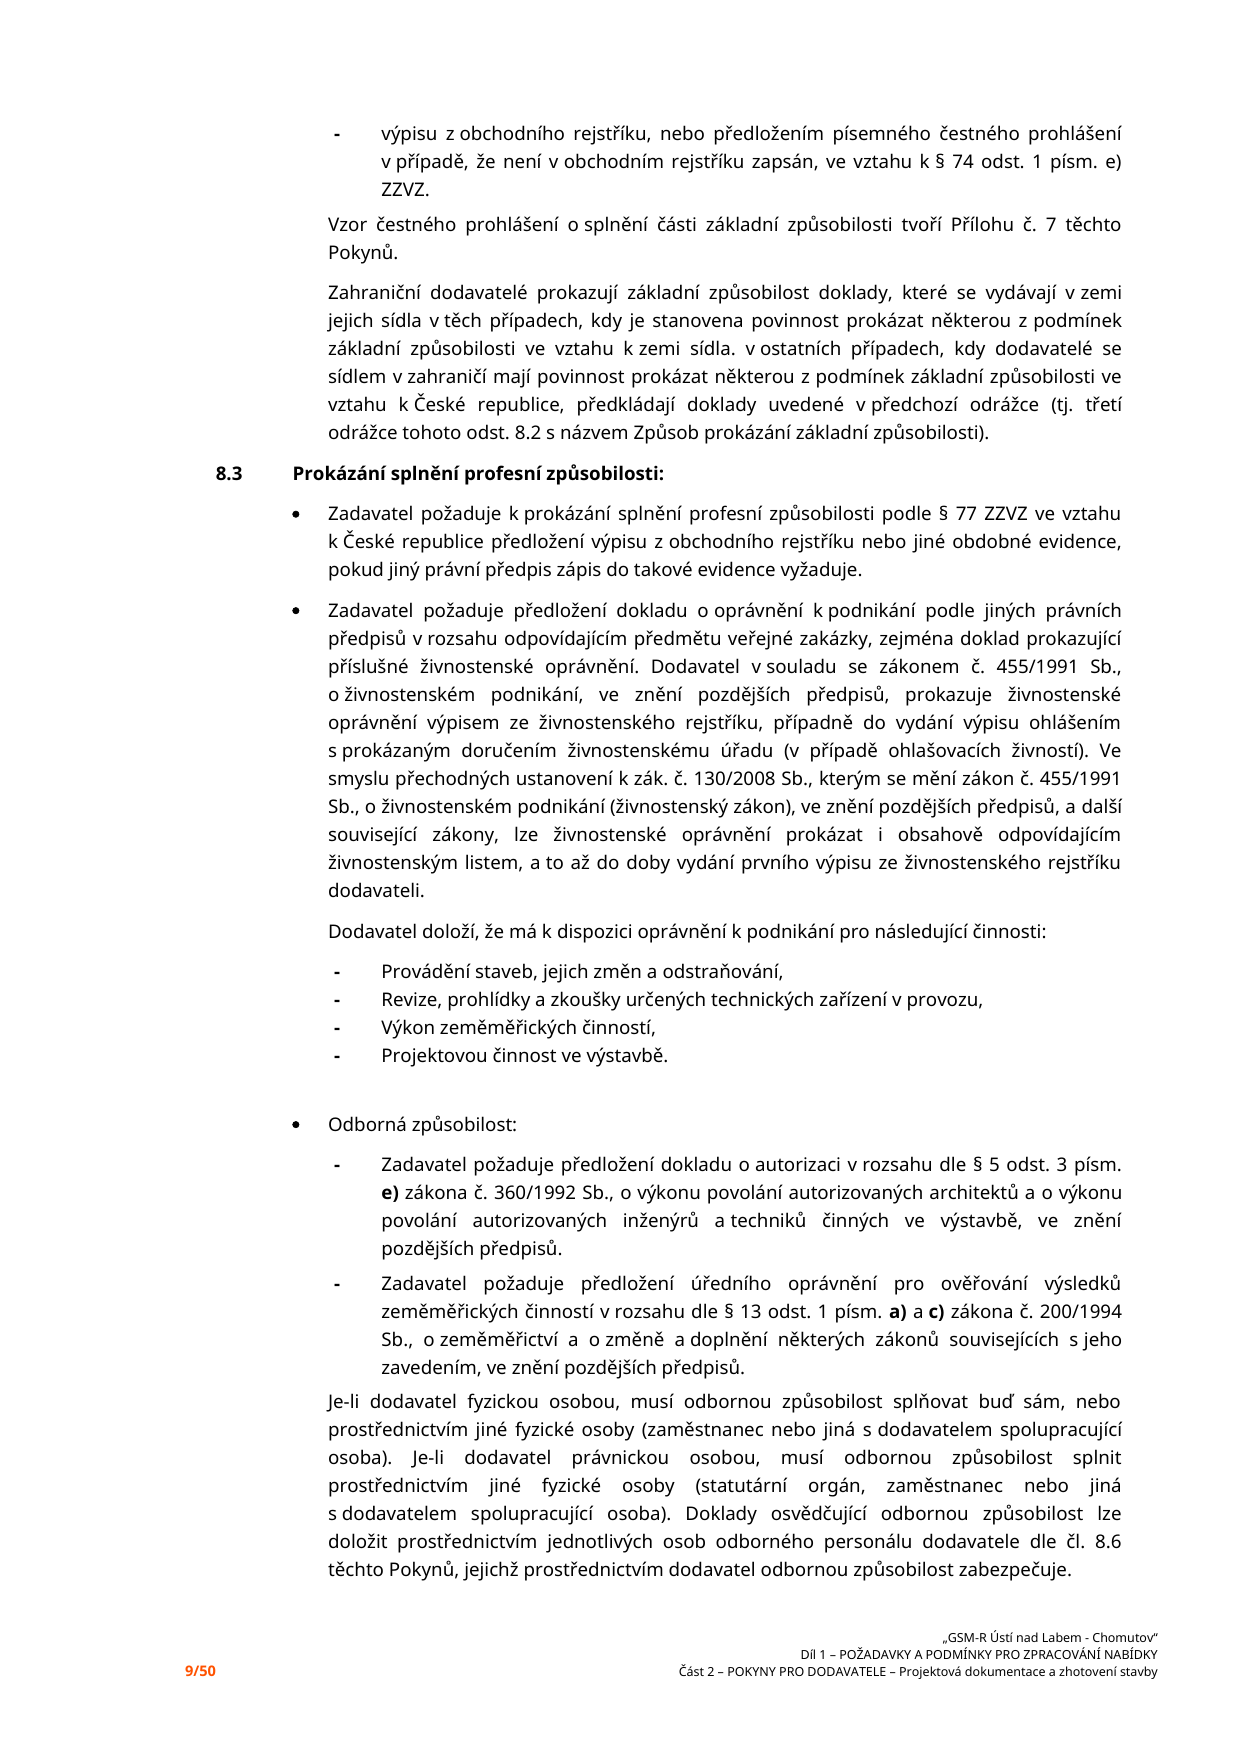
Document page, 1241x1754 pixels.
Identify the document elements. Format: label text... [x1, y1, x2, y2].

text Odborná způsobilost: [292, 1111, 1122, 1137]
text výpisu z obchodního rejstříku, nebo předložením písemného čestného prohlášení v případě, že není v obchodním rejstříku zapsán, ve vztahu k § 74 odst. 1 písm. e) ZZVZ. [334, 121, 1122, 202]
text Zadavatel požaduje předložení dokladu o oprávnění k podnikání podle jiných právních předpisů v rozsahu odpovídajícím předmětu veřejné zakázky, zejména doklad prokazující příslušné živnostenské oprávnění. Dodavatel v souladu se zákonem č. 455/1991 Sb., o živnostenském podnikání, ve znění pozdějších předpisů, prokazuje živnostenské oprávnění výpisem ze živnostenského rejstříku, případně do vydání výpisu ohlášením s prokázaným doručením živnostenskému úřadu (v případě ohlašovacích živností). Ve smyslu přechodných ustanovení k zák. č. 130/2008 Sb., kterým se mění zákon č. 455/1991 Sb., o živnostenském podnikání (živnostenský zákon), ve znění pozdějších předpisů, a další související zákony, lze živnostenské oprávnění prokázat i obsahově odpovídajícím živnostenským listem, a to až do doby vydání prvního výpisu ze živnostenského rejstříku dodavateli. [292, 597, 1122, 903]
text Zahraniční dodavatelé prokazují základní způsobilost doklady, které se vydávají v zemi jejich sídla v těch případech, kdy je stanovena povinnost prokázat některou z podmínek základní způsobilosti ve vztahu k zemi sídla. v ostatních případech, kdy dodavatelé se sídlem v zahraničí mají povinnost prokázat některou z podmínek základní způsobilosti ve vztahu k České republice, předkládají doklady uvedené v předchozí odrážce (tj. třetí odrážce tohoto odst. 8.2 s názvem Způsob prokázání základní způsobilosti). [328, 279, 1122, 445]
text Zadavatel požaduje předložení dokladu o autorizaci v rozsahu dle § 5 odst. 3 písm. e) zákona č. 360/1992 Sb., o výkonu povolání autorizovaných architektů a o výkonu povolání autorizovaných inženýrů a techniků činných ve výstavbě, ve znění pozdějších předpisů. [334, 1152, 1122, 1261]
text Provádění staveb, jejich změn a odstraňování, [334, 958, 1122, 984]
text Je-li dodavatel fyzickou osobou, musí odbornou způsobilost splňovat buď sám, nebo prostřednictvím jiné fyzické osoby (zaměstnanec nebo jiná s dodavatelem spolupracující osoba). Je-li dodavatel právnickou osobou, musí odbornou způsobilost splnit prostřednictvím jiné fyzické osoby (statutární orgán, zaměstnanec nebo jiná s dodavatelem spolupracující osoba). Doklady osvědčující odbornou způsobilost lze doložit prostřednictvím jednotlivých osob odborného personálu dodavatele dle čl. 8.6 těchto Pokynů, jejichž prostřednictvím dodavatel odbornou způsobilost zabezpečuje. [328, 1388, 1122, 1582]
text Revize, prohlídky a zkoušky určených technických zařízení v provozu, [334, 986, 1122, 1012]
text Zadavatel požaduje předložení úředního oprávnění pro ověřování výsledků zeměměřických činností v rozsahu dle § 13 odst. 1 písm. a) a c) zákona č. 200/1994 Sb., o zeměměřictví a o změně a doplnění některých zákonů souvisejících s jeho zavedením, ve znění pozdějších předpisů. [334, 1270, 1122, 1379]
text Prokázání splnění profesní způsobilosti: [216, 460, 1122, 486]
text Výkon zeměměřických činností, [334, 1014, 1122, 1040]
text Vzor čestného prohlášení o splnění části základní způsobilosti tvoří Přílohu č. 7 těchto Pokynů. [328, 211, 1122, 264]
text Projektovou činnost ve výstavbě. [334, 1042, 1122, 1068]
text Dodavatel doloží, že má k dispozici oprávnění k podnikání pro následující činnosti: [328, 918, 1122, 943]
text Zadavatel požaduje k prokázání splnění profesní způsobilosti podle § 77 ZZVZ ve vztahu k České republice předložení výpisu z obchodního rejstříku nebo jiné obdobné evidence, pokud jiný právní předpis zápis do takové evidence vyžaduje. [292, 501, 1122, 582]
